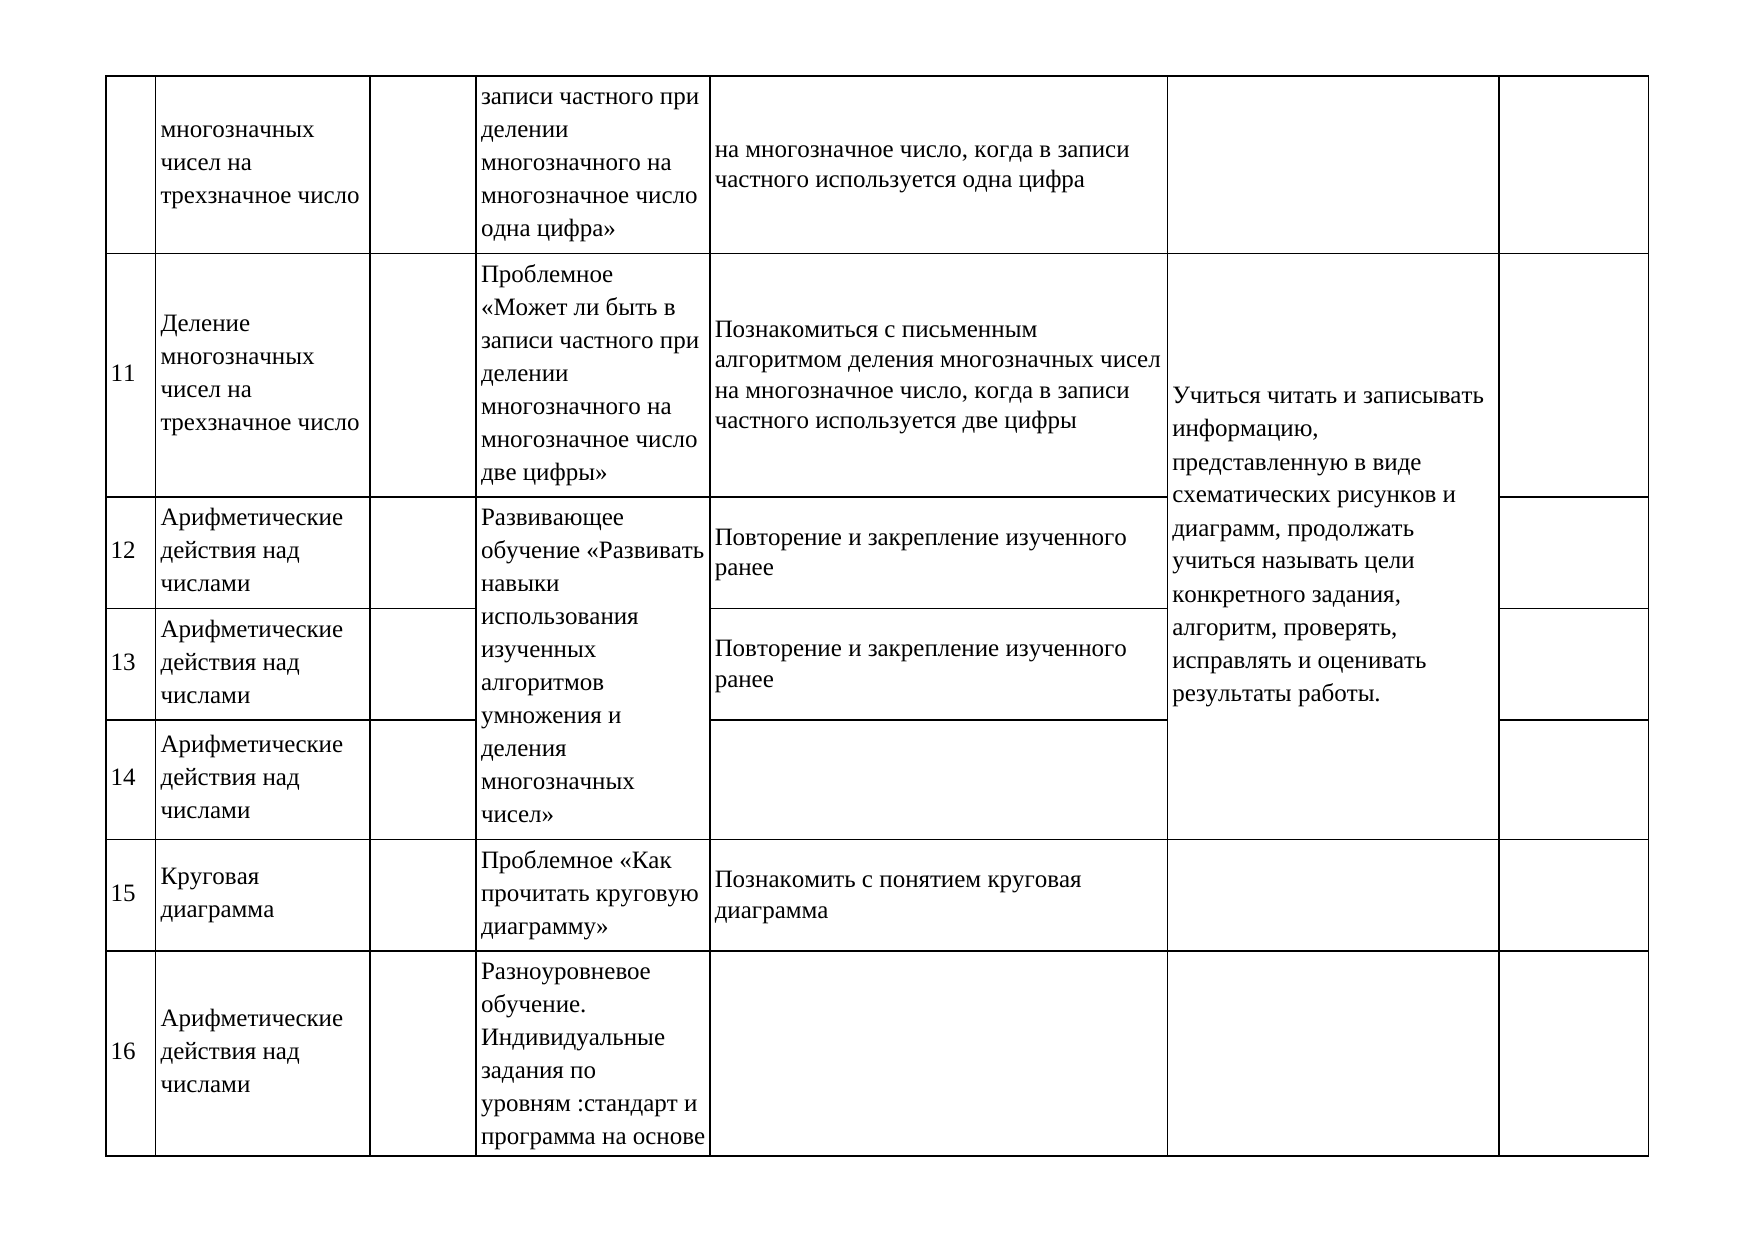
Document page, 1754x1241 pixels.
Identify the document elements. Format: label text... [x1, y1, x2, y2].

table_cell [156, 952, 369, 1155]
table_cell [371, 498, 475, 607]
table_cell [1500, 254, 1648, 496]
table_cell 15 [107, 840, 155, 950]
table_cell [1500, 77, 1648, 252]
table_cell [1500, 609, 1648, 719]
table_cell [1500, 498, 1648, 607]
table_cell 16 [107, 952, 155, 1155]
table_cell 12 [107, 498, 155, 607]
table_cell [477, 77, 709, 252]
table_cell [711, 952, 1167, 1155]
table_cell [371, 840, 475, 950]
table_cell [371, 721, 475, 839]
table_cell [1500, 840, 1648, 950]
table_cell 10 [107, 77, 155, 252]
table_cell Познакомить с понятием круговая диаграмма [711, 840, 1167, 950]
table_cell Арифметические действия над числами [156, 721, 369, 839]
table_cell Арифметические действия над числами [156, 498, 369, 607]
table_cell Проблемное «Может ли быть в записи частного при делении многозначного на многозначное число две цифры» [477, 254, 709, 496]
table_cell 14 [107, 721, 155, 839]
table_cell 13 [107, 609, 155, 719]
table_cell Арифметические действия над числами [156, 609, 369, 719]
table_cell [711, 77, 1167, 252]
table_cell [1168, 840, 1498, 950]
table_cell Развивающее обучение «Развивать навыки использования изученных алгоритмов умножения и деления многозначных чисел» [477, 498, 709, 839]
table_cell [711, 721, 1167, 839]
table_cell [1168, 77, 1498, 252]
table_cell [156, 77, 369, 252]
table_cell [371, 254, 475, 496]
table_cell [1500, 952, 1648, 1155]
table_cell [1500, 721, 1648, 839]
table_cell [371, 609, 475, 719]
table_cell Проблемное «Как прочитать круговую диаграмму» [477, 840, 709, 950]
table_cell Познакомиться с письменным алгоритмом деления многозначных чисел на многозначное число, когда в записи частного используется две цифры [711, 254, 1167, 496]
table_cell [371, 952, 475, 1155]
table_cell Деление многозначных чисел на трехзначное число [156, 254, 369, 496]
table_cell Повторение и закрепление изученного ранее [711, 498, 1167, 607]
table_cell 11 [107, 254, 155, 496]
table_cell [371, 77, 475, 252]
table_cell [477, 952, 709, 1155]
table_cell Повторение и закрепление изученного ранее [711, 609, 1167, 719]
table_cell Круговая диаграмма [156, 840, 369, 950]
table_cell [1168, 952, 1498, 1155]
